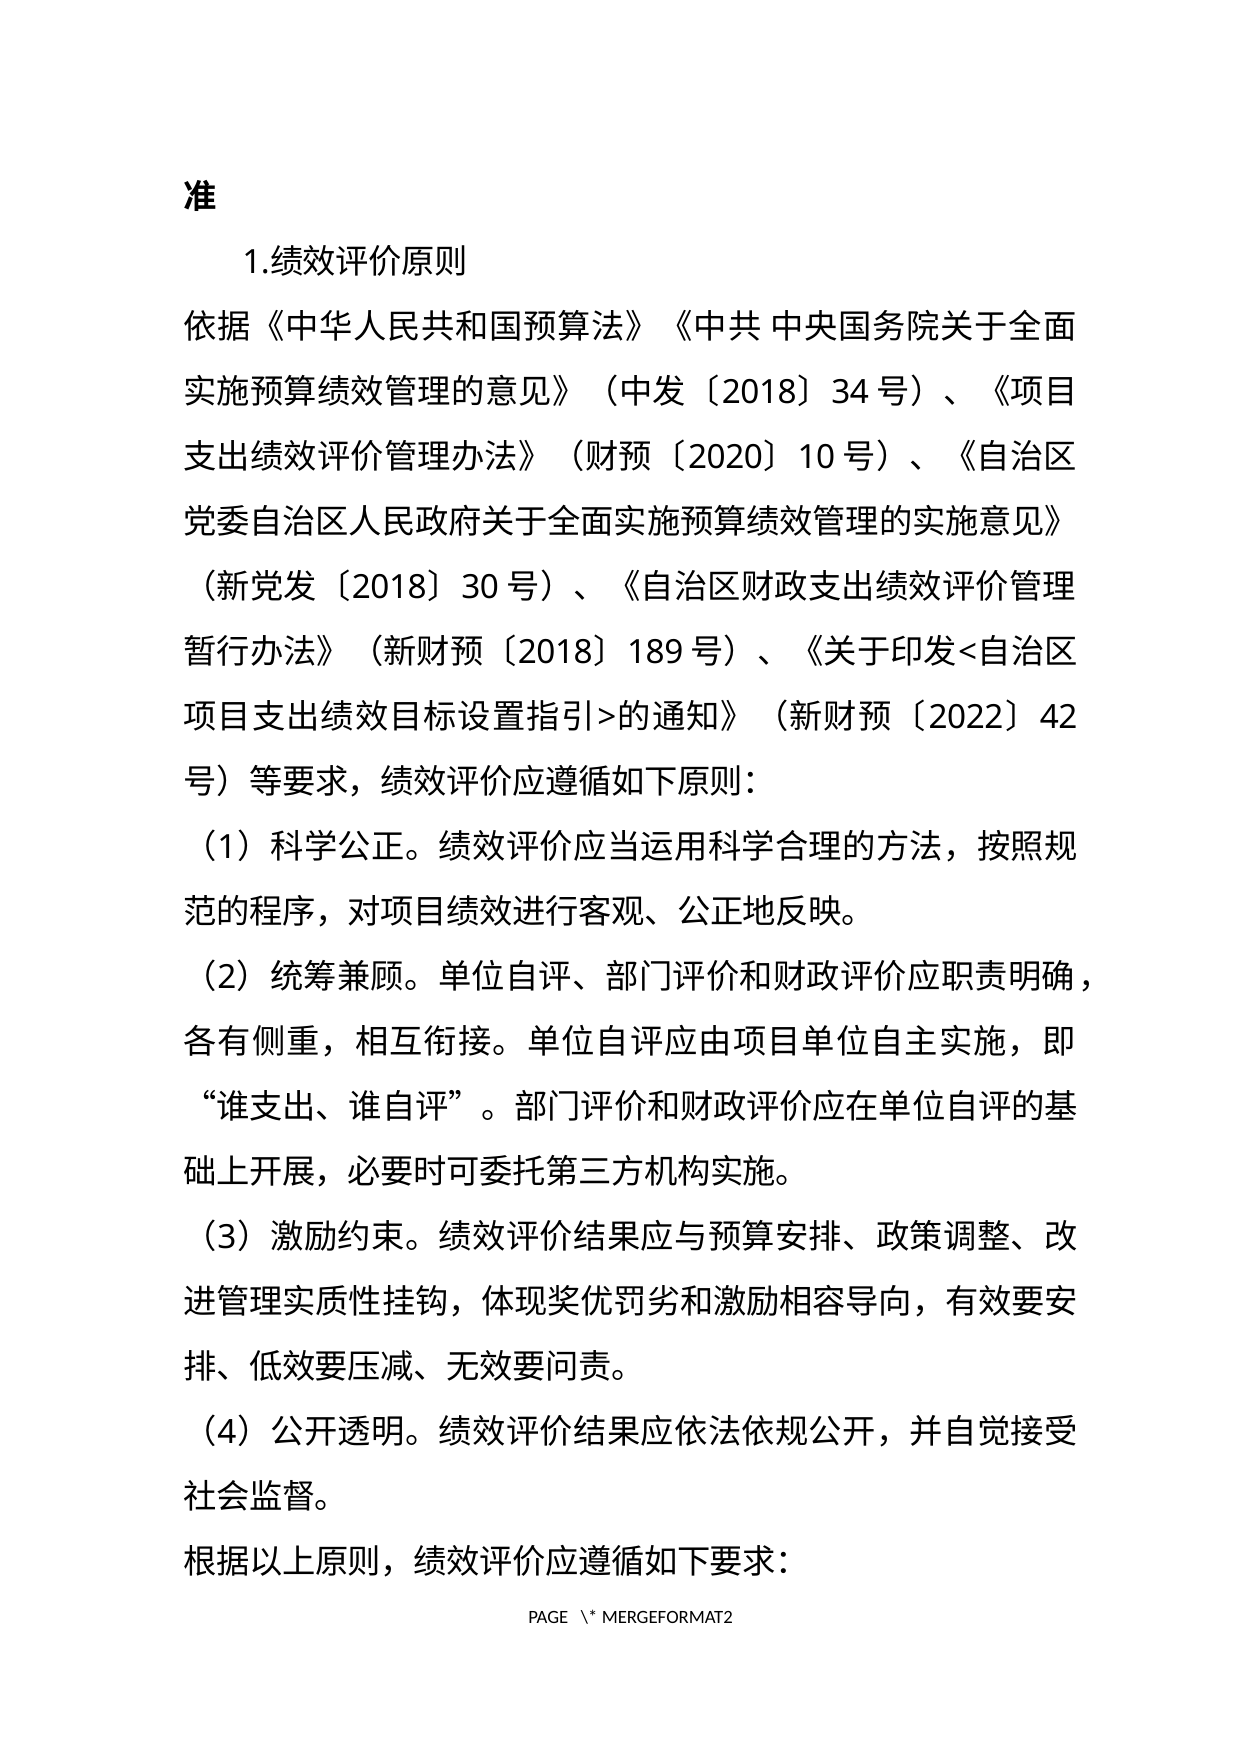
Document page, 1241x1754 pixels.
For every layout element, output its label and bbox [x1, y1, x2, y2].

text [183, 227, 1078, 1592]
text [183, 162, 1078, 227]
